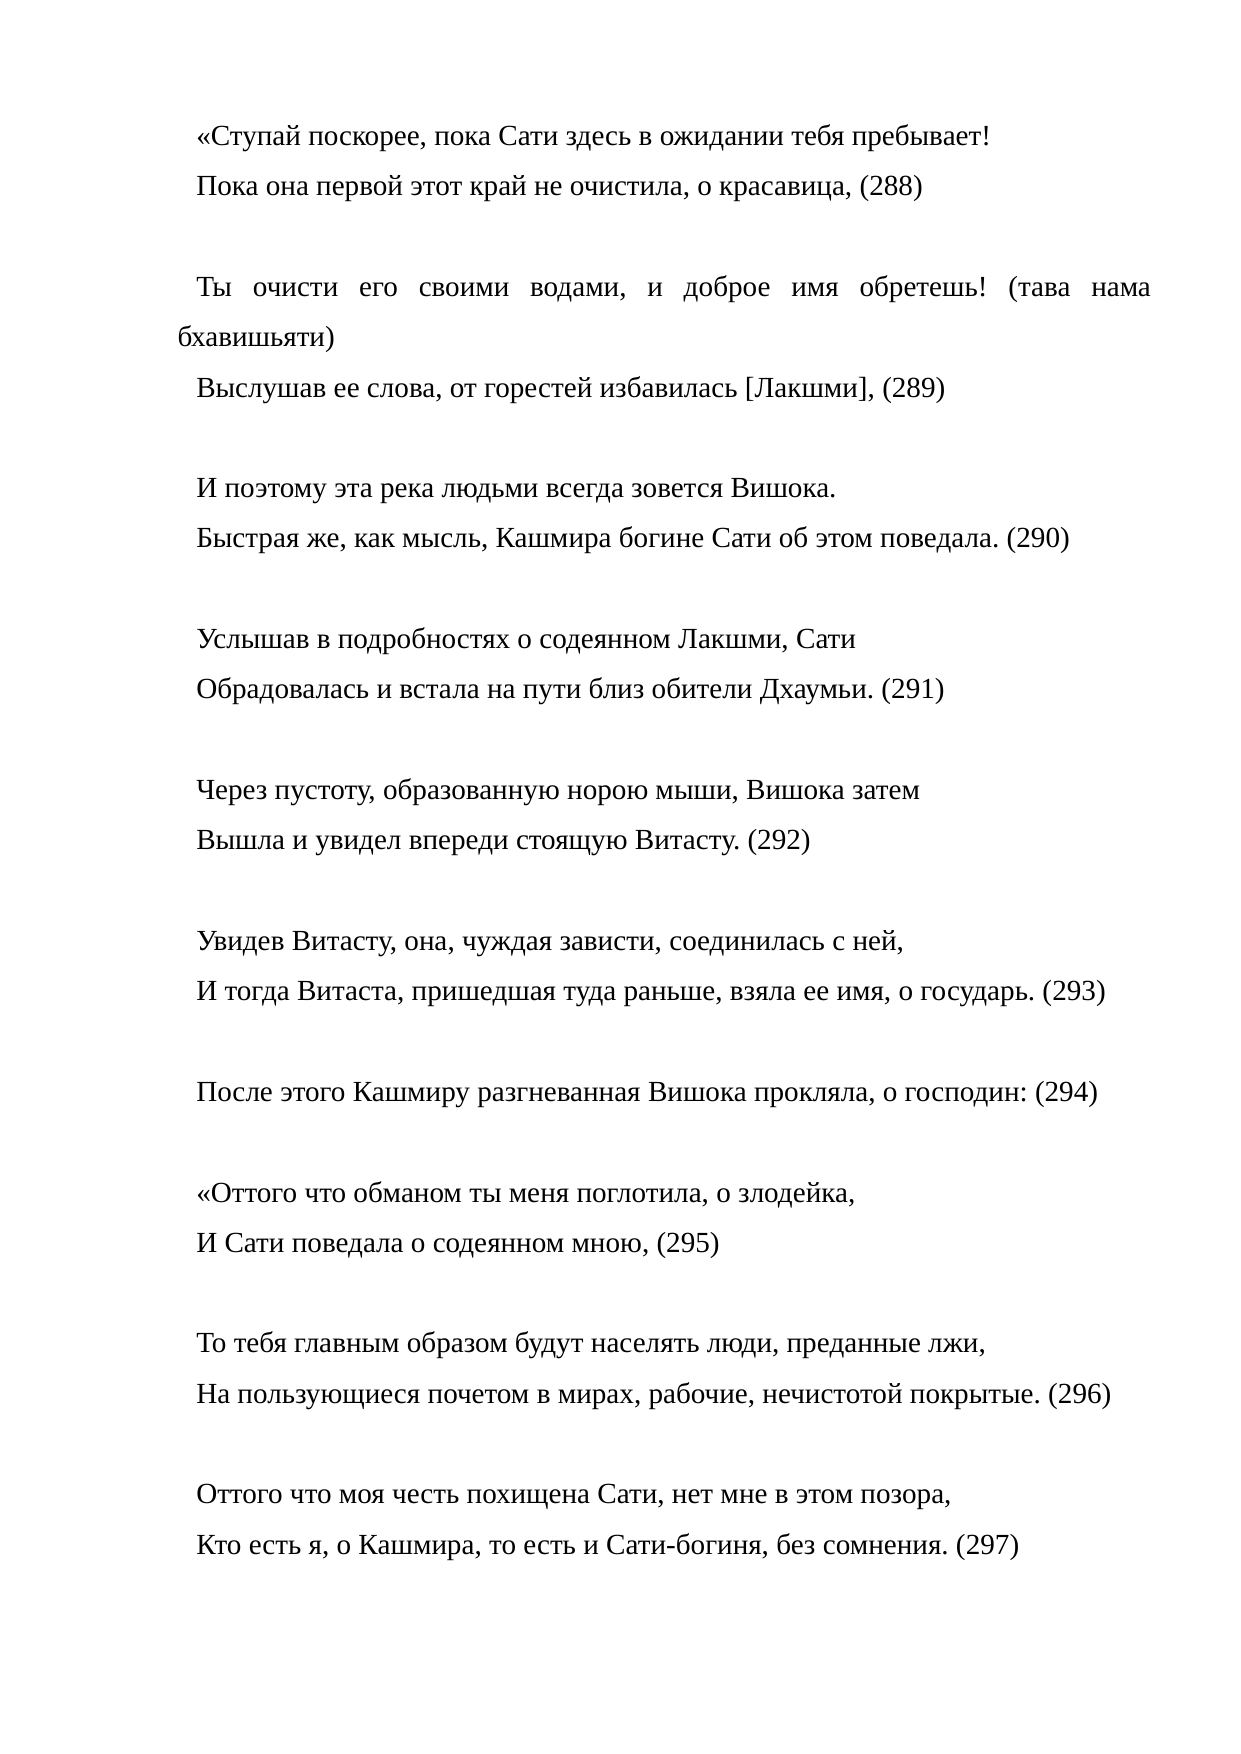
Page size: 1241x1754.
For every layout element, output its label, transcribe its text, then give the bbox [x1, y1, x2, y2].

text Услышав в подробностях о содеянном Лакшми, Сати [177, 621, 1152, 655]
text Быстрая же, как мысль, Кашмира богине Сати об этом поведала. (290) [177, 521, 1152, 554]
text Вышла и увидел впереди стоящую Витасту. (292) [177, 822, 1152, 856]
text И тогда Витаста, пришедшая туда раньше, взяла ее имя, о государь. (293) [177, 973, 1152, 1007]
text Увидев Витасту, она, чуждая зависти, соединилась с ней, [177, 923, 1152, 957]
text После этого Кашмиру разгневанная Вишока прокляла, о господин: (294) [177, 1074, 1152, 1108]
text Оттого что моя честь похищена Сати, нет мне в этом позора, [177, 1477, 1152, 1510]
text То тебя главным образом будут населять люди, преданные лжи, [177, 1326, 1152, 1359]
text «Ступай поскорее, пока Сати здесь в ожидании тебя пребывает! [177, 118, 1152, 152]
text Выслушав ее слова, от горестей избавилась [Лакшми], (289) [177, 370, 1152, 403]
text «Оттого что обманом ты меня поглотила, о злодейка, [177, 1175, 1152, 1208]
text Кто есть я, о Кашмира, то есть и Сати-богиня, без сомнения. (297) [177, 1527, 1152, 1560]
text И Сати поведала о содеянном мною, (295) [177, 1225, 1152, 1258]
text Пока она первой этот край не очистила, о красавица, (288) [177, 168, 1152, 202]
text Ты очисти его своими водами, и доброе имя обретешь! (тава нама бхавишьяти) [177, 269, 1152, 353]
text Через пустоту, образованную норою мыши, Вишока затем [177, 772, 1152, 806]
text Обрадовалась и встала на пути близ обители Дхаумьи. (291) [177, 672, 1152, 705]
text И поэтому эта река людьми всегда зовется Вишока. [177, 470, 1152, 504]
text На пользующиеся почетом в мирах, рабочие, нечистотой покрытые. (296) [177, 1376, 1152, 1409]
